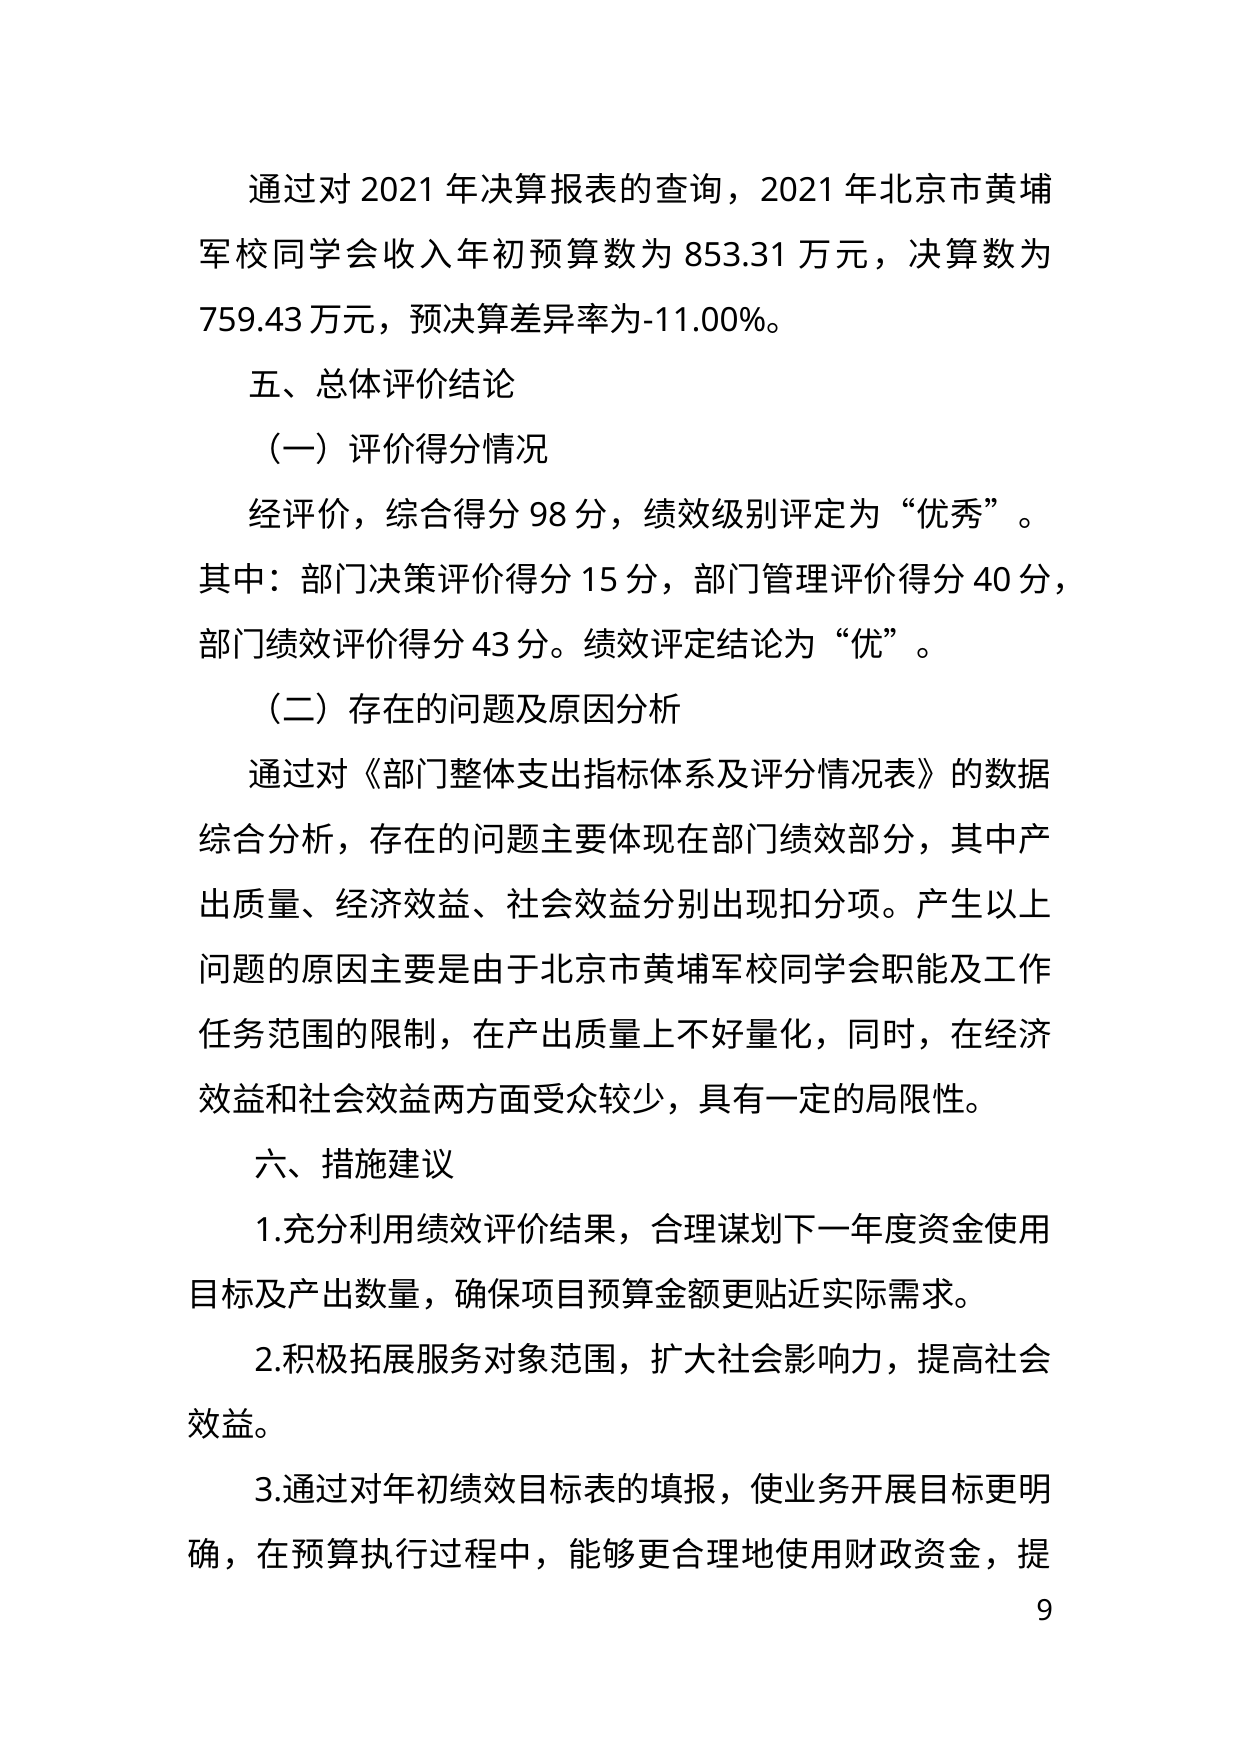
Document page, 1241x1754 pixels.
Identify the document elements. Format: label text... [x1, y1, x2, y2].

text 2.积极拓展服务对象范围，扩大社会影响力，提高社会效益。 [187, 1325, 1053, 1455]
text 通过对2021年决算报表的查询，2021年北京市黄埔军校同学会收入年初预算数为853.31万元，决算数为759.43万元，预决算差异率为-11.00%。 [198, 155, 1053, 350]
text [187, 1455, 1053, 1585]
text 六、措施建议 [187, 1130, 1053, 1195]
text （二）存在的问题及原因分析 [198, 675, 1053, 740]
text 1.充分利用绩效评价结果，合理谋划下一年度资金使用目标及产出数量，确保项目预算金额更贴近实际需求。 [187, 1195, 1053, 1325]
text 通过对《部门整体支出指标体系及评分情况表》的数据综合分析，存在的问题主要体现在部门绩效部分，其中产出质量、经济效益、社会效益分别出现扣分项。产生以上问题的原因主要是由于北京市黄埔军校同学会职能及工作任务范围的限制，在产出质量上不好量化，同时，在经济效益和社会效益两方面受众较少，具有一定的局限性。 [198, 740, 1053, 1130]
text （一）评价得分情况 [198, 415, 1053, 480]
text 五、总体评价结论 [198, 350, 1053, 415]
text 经评价，综合得分98分，绩效级别评定为“优秀”。其中：部门决策评价得分15分，部门管理评价得分40分，部门绩效评价得分43分。绩效评定结论为“优”。 [198, 480, 1053, 675]
